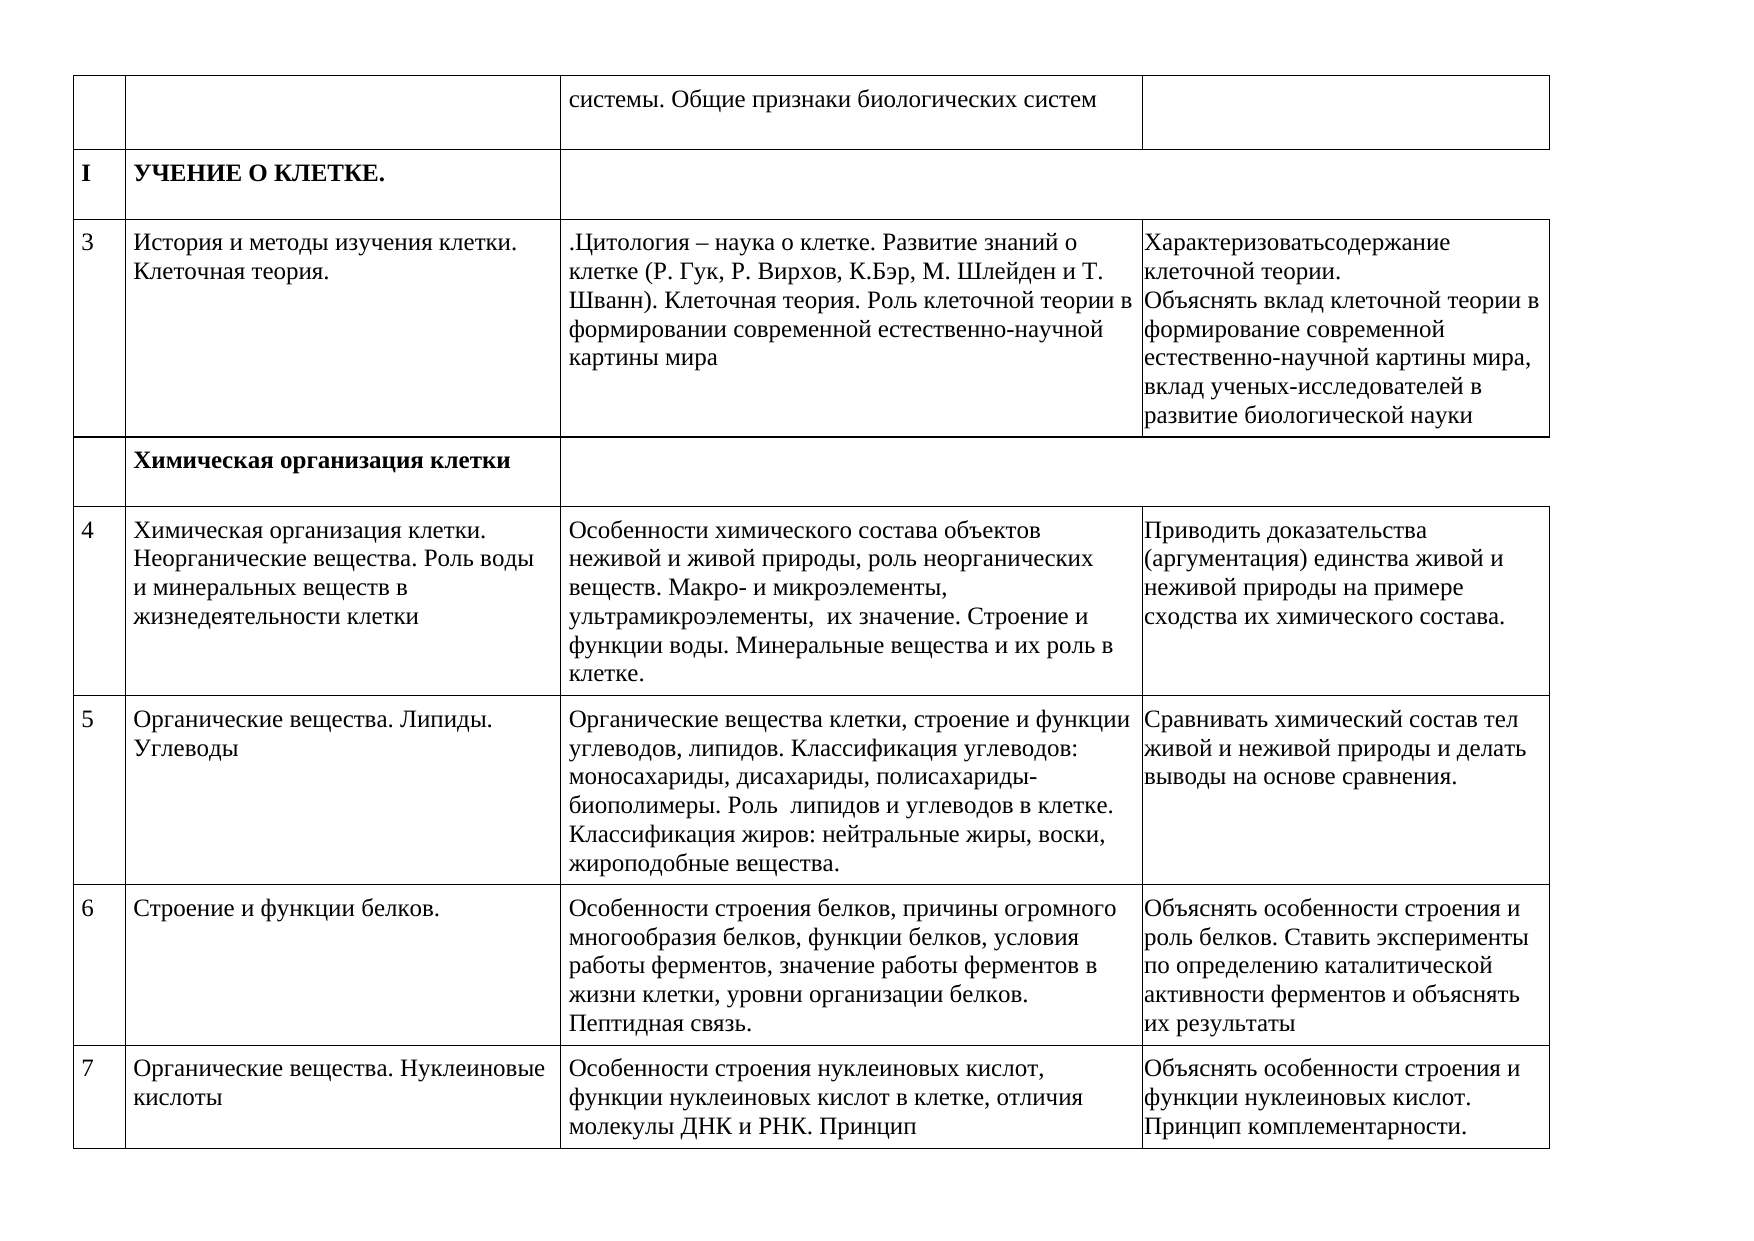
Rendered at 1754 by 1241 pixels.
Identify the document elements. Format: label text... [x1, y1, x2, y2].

table_cell 5 [74, 696, 125, 884]
table_cell 2 [74, 76, 125, 149]
table_cell УЧЕНИЕ О КЛЕТКЕ. [126, 150, 560, 218]
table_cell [126, 76, 560, 149]
table_cell Химическая организация клетки [126, 438, 560, 506]
table_cell Особенности химического состава объектов неживой и живой природы, роль неорганических веществ. Макро- и микроэлементы, ультрамикроэлементы, их значение. Строение и функции воды. Минеральные вещества и их роль в клетке. [561, 507, 1142, 695]
table_cell 6 [74, 885, 125, 1044]
table_cell Приводить доказательства (аргументация) единства живой и неживой природы на примере сходства их химического состава. [1143, 507, 1549, 695]
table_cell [1143, 76, 1549, 149]
table_cell 4 [74, 507, 125, 695]
table_cell Органические вещества клетки, строение и функции углеводов, липидов. Классификация углеводов: моносахариды, дисахариды, полисахариды-биополимеры. Роль липидов и углеводов в клетке. Классификация жиров: нейтральные жиры, воски, жироподобные вещества. [561, 696, 1142, 884]
table_cell Объяснять особенности строения и роль белков. Ставить эксперименты по определению каталитической активности ферментов и объяснять их результаты [1143, 885, 1549, 1044]
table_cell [561, 76, 1142, 149]
table_cell Особенности строения белков, причины огромного многообразия белков, функции белков, условия работы ферментов, значение работы ферментов в жизни клетки, уровни организации белков. Пептидная связь. [561, 885, 1142, 1044]
table_cell 3 [74, 220, 125, 436]
table_cell История и методы изучения клетки. Клеточная теория. [126, 220, 560, 436]
table_cell [74, 438, 125, 506]
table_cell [561, 1046, 1142, 1147]
table_cell 7 [74, 1046, 125, 1147]
table_cell Сравнивать химический состав тел живой и неживой природы и делать выводы на основе сравнения. [1143, 696, 1549, 884]
table_cell Химическая организация клетки. Неорганические вещества. Роль воды и минеральных веществ в жизнедеятельности клетки [126, 507, 560, 695]
table_cell .Цитология – наука о клетке. Развитие знаний о клетке (Р. Гук, Р. Вирхов, К.Бэр, М. Шлейден и Т. Шванн). Клеточная теория. Роль клеточной теории в формировании современной естественно-научной картины мира [561, 220, 1142, 436]
table_cell I [74, 150, 125, 218]
table_cell Характеризоватьсодержание клеточной теории. Объяснять вклад клеточной теории в формирование современной естественно-научной картины мира, вклад ученых-исследователей в развитие биологической науки [1143, 220, 1549, 436]
table_cell Строение и функции белков. [126, 885, 560, 1044]
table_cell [1143, 1046, 1549, 1147]
table_cell Органические вещества. Липиды. Углеводы [126, 696, 560, 884]
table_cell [126, 1046, 560, 1147]
